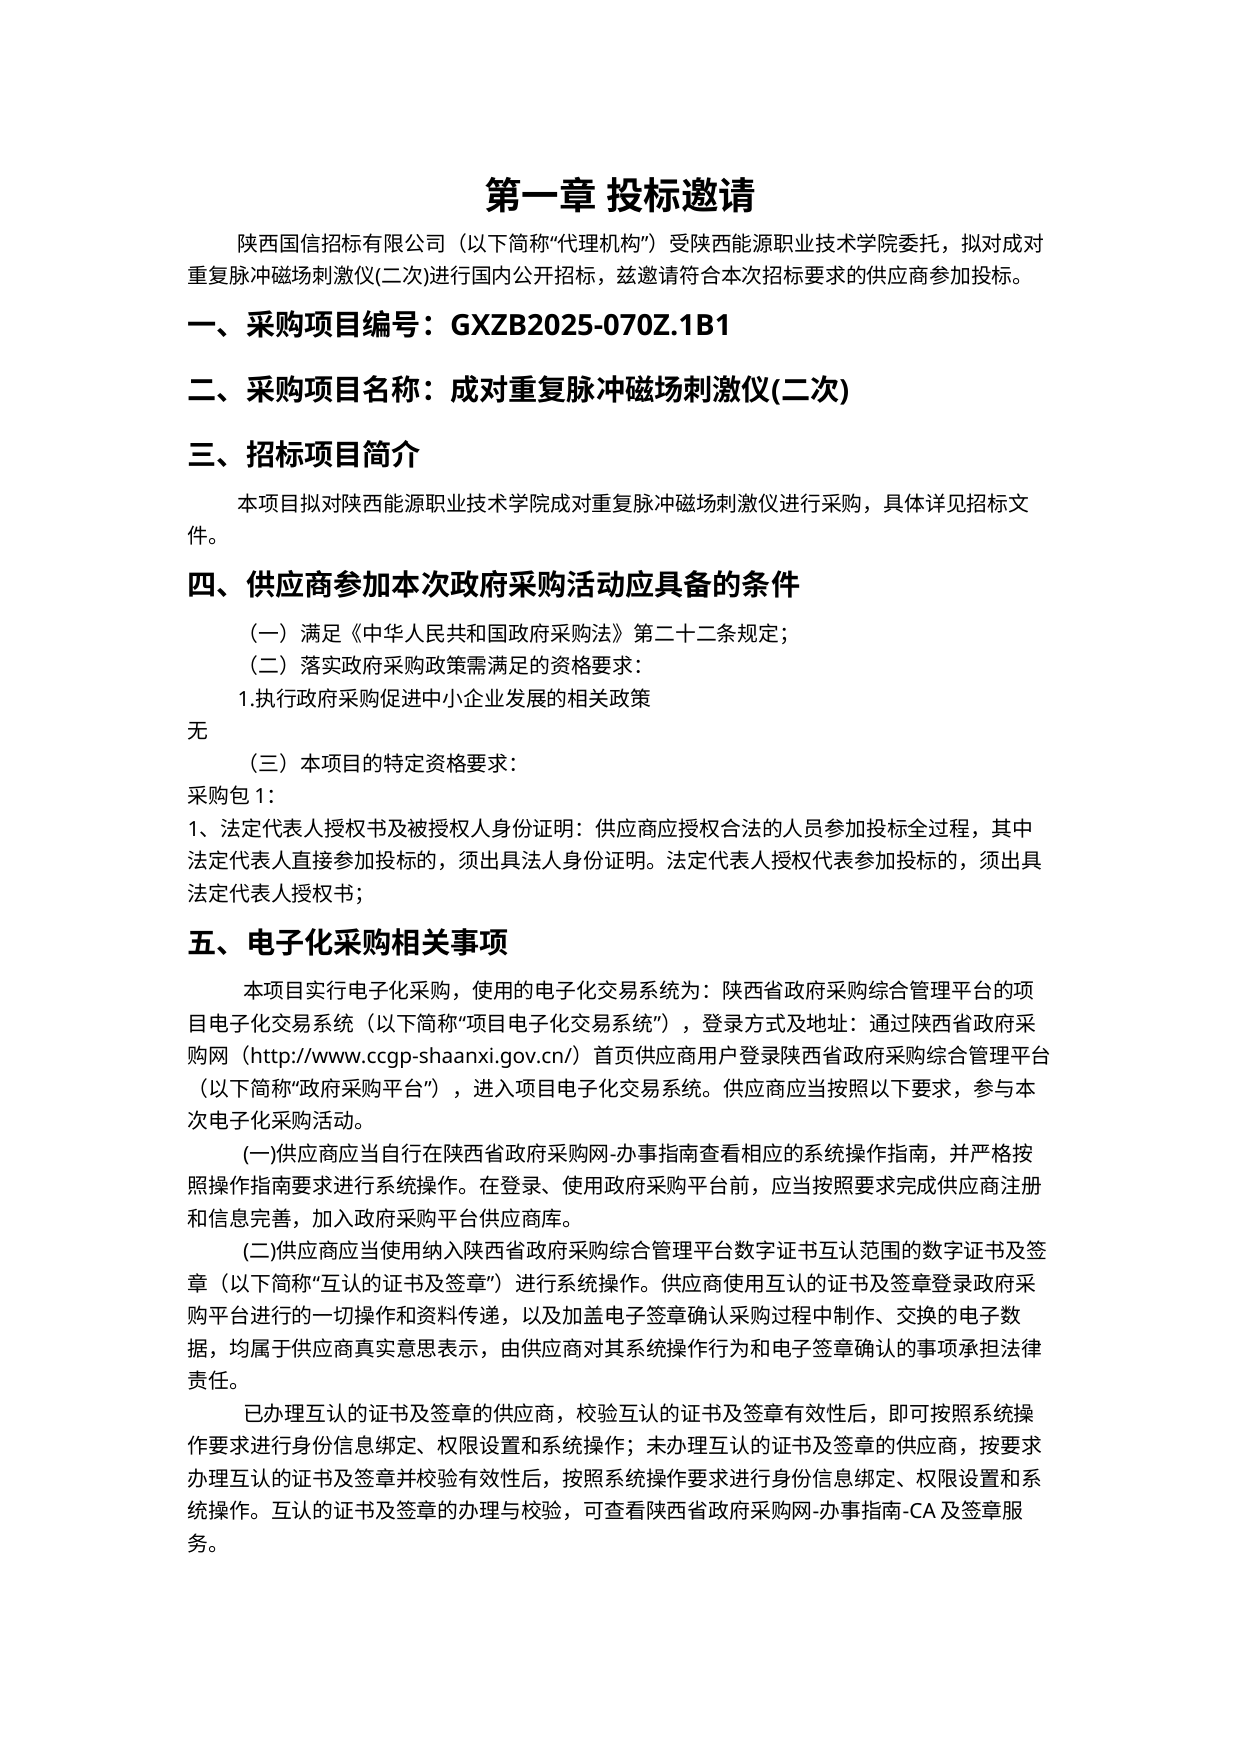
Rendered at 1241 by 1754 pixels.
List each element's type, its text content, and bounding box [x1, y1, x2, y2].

text （三）本项目的特定资格要求： [187, 747, 1053, 779]
text (一)供应商应当自行在陕西省政府采购网-办事指南查看相应的系统操作指南，并严格按照操作指南要求进行系统操作。在登录、使用政府采购平台前，应当按照要求完成供应商注册和信息完善，加入政府采购平台供应商库。 [187, 1137, 1053, 1234]
text 1、法定代表人授权书及被授权人身份证明：供应商应授权合法的人员参加投标全过程，其中法定代表人直接参加投标的，须出具法人身份证明。法定代表人授权代表参加投标的，须出具法定代表人授权书； [187, 812, 1053, 909]
text 本项目实行电子化采购，使用的电子化交易系统为：陕西省政府采购综合管理平台的项目电子化交易系统（以下简称“项目电子化交易系统”），登录方式及地址：通过陕西省政府采购网（http://www.ccgp-shaanxi.gov.cn/）首页供应商用户登录陕西省政府采购综合管理平台（以下简称“政府采购平台”），进入项目电子化交易系统。供应商应当按照以下要求，参与本次电子化采购活动。 [187, 974, 1053, 1137]
text 二、采购项目名称：成对重复脉冲磁场刺激仪(二次) [187, 357, 1053, 422]
text 五、电子化采购相关事项 [187, 909, 1053, 974]
text 已办理互认的证书及签章的供应商，校验互认的证书及签章有效性后，即可按照系统操作要求进行身份信息绑定、权限设置和系统操作；未办理互认的证书及签章的供应商，按要求办理互认的证书及签章并校验有效性后，按照系统操作要求进行身份信息绑定、权限设置和系统操作。互认的证书及签章的办理与校验，可查看陕西省政府采购网-办事指南-CA及签章服务。 [187, 1397, 1053, 1559]
text （二）落实政府采购政策需满足的资格要求： [187, 649, 1053, 682]
text 四、供应商参加本次政府采购活动应具备的条件 [187, 552, 1053, 617]
text 本项目拟对陕西能源职业技术学院成对重复脉冲磁场刺激仪进行采购，具体详见招标文件。 [187, 487, 1053, 552]
text 三、招标项目简介 [187, 422, 1053, 487]
text 采购包1： [187, 779, 1053, 812]
text (二)供应商应当使用纳入陕西省政府采购综合管理平台数字证书互认范围的数字证书及签章（以下简称“互认的证书及签章”）进行系统操作。供应商使用互认的证书及签章登录政府采购平台进行的一切操作和资料传递，以及加盖电子签章确认采购过程中制作、交换的电子数据，均属于供应商真实意思表示，由供应商对其系统操作行为和电子签章确认的事项承担法律责任。 [187, 1234, 1053, 1397]
text 无 [187, 714, 1053, 747]
text （一）满足《中华人民共和国政府采购法》第二十二条规定； [187, 617, 1053, 649]
text 第一章 投标邀请 [187, 162, 1053, 227]
text 陕西国信招标有限公司（以下简称“代理机构”）受陕西能源职业技术学院委托，拟对成对重复脉冲磁场刺激仪(二次)进行国内公开招标，兹邀请符合本次招标要求的供应商参加投标。 [187, 227, 1053, 292]
text 一、采购项目编号：GXZB2025-070Z.1B1 [187, 292, 1053, 357]
text 1.执行政府采购促进中小企业发展的相关政策 [187, 682, 1053, 714]
